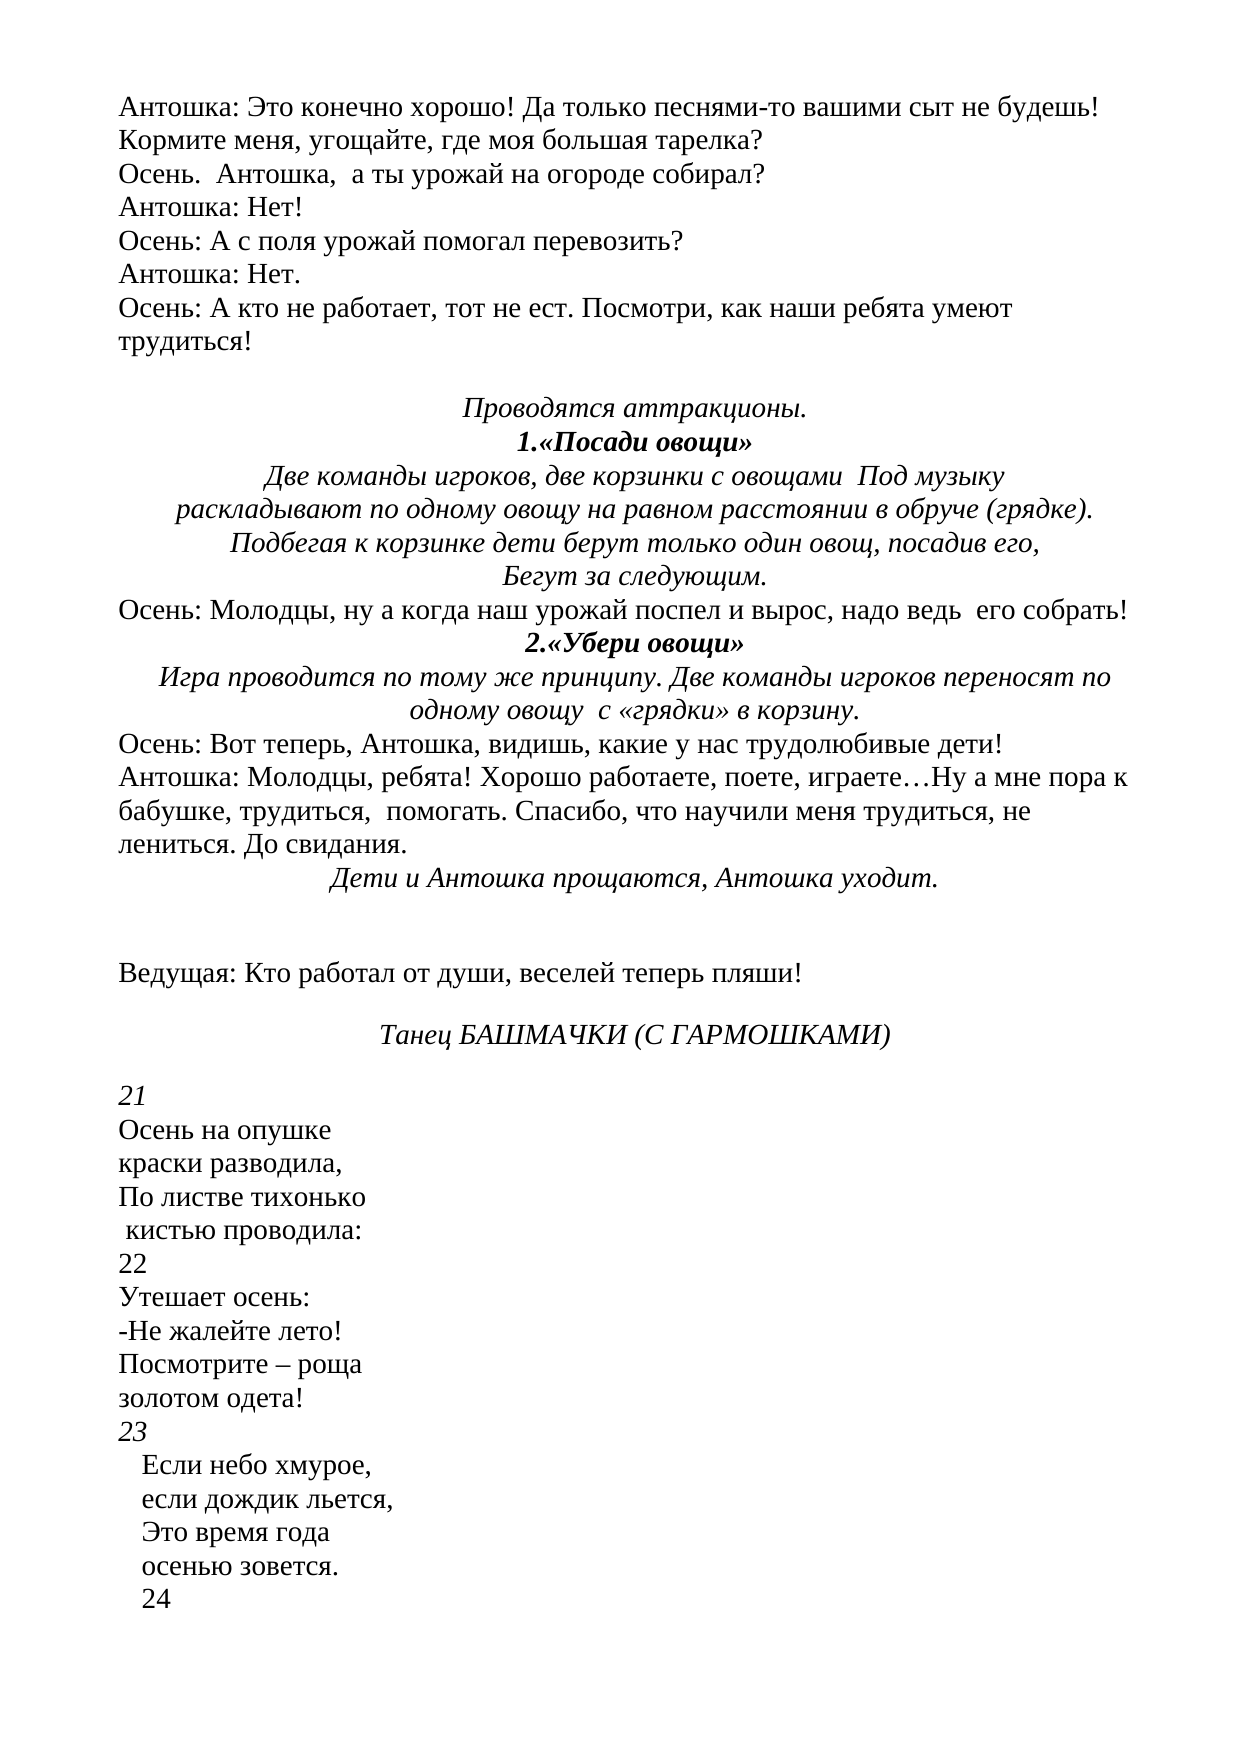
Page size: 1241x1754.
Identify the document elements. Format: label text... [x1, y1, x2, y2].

text Если небо хмурое, [141, 1447, 1128, 1481]
text Осень: Вот теперь, Антошка, видишь, какие у нас трудолюбивые дети! [118, 726, 1152, 759]
text Осень на опушке [118, 1112, 1152, 1145]
text Две команды игроков, две корзинки с овощами Под музыку [118, 458, 1152, 491]
text Антошка: Это конечно хорошо! Да только песнями-то вашими сыт не будешь! Кормите меня, угощайте, где моя большая тарелка? Осень. Антошка, а ты урожай на огороде собирал? [118, 89, 1152, 189]
text 2.«Убери овощи» [118, 625, 1152, 659]
text 21 [118, 1078, 1152, 1112]
text Подбегая к корзинке дети берут только один овощ, посадив его, [118, 525, 1152, 558]
text 1.«Посади овощи» [118, 424, 1152, 458]
text краски разводила, По листве тихонько [118, 1145, 1152, 1212]
text Осень: Молодцы, ну а когда наш урожай поспел и вырос, надо ведь его собрать! [118, 592, 1152, 625]
text Проводятся аттракционы. [118, 357, 1152, 424]
text Осень: А кто не работает, тот не ест. Посмотри, как наши ребята умеют трудиться! [118, 290, 1152, 357]
text Антошка: Нет. [118, 256, 1152, 290]
text осенью зовется. [141, 1548, 1128, 1581]
text Ведущая: Кто работал от души, веселей теперь пляши! [118, 955, 1152, 989]
text Бегут за следующим. [118, 558, 1152, 592]
text Антошка: Молодцы, ребята! Хорошо работаете, поете, играете…Ну а мне пора к бабушке, трудиться, помогать. Спасибо, что научили меня трудиться, не лениться. До свидания. [118, 759, 1152, 860]
text если дождик льется, Это время года [141, 1481, 1128, 1548]
text 22 Утешает осень: -Не жалейте лето! Посмотрите – роща [118, 1246, 1152, 1380]
text Игра проводится по тому же принципу. Две команды игроков переносят по одному овощу с «грядки» в корзину. [118, 659, 1152, 726]
text 23 [118, 1414, 1152, 1447]
text кистью проводила: [118, 1212, 1152, 1246]
text золотом одета! [118, 1380, 1152, 1414]
text Танец БАШМАЧКИ (С ГАРМОШКАМИ) [118, 1017, 1152, 1050]
text Дети и Антошка прощаются, Антошка уходит. [118, 860, 1152, 894]
text 24 [141, 1581, 1128, 1615]
text раскладывают по одному овощу на равном расстоянии в обруче (грядке). [118, 491, 1152, 525]
text Антошка: Нет! [118, 189, 1152, 223]
text Осень: А с поля урожай помогал перевозить? [118, 223, 1152, 256]
